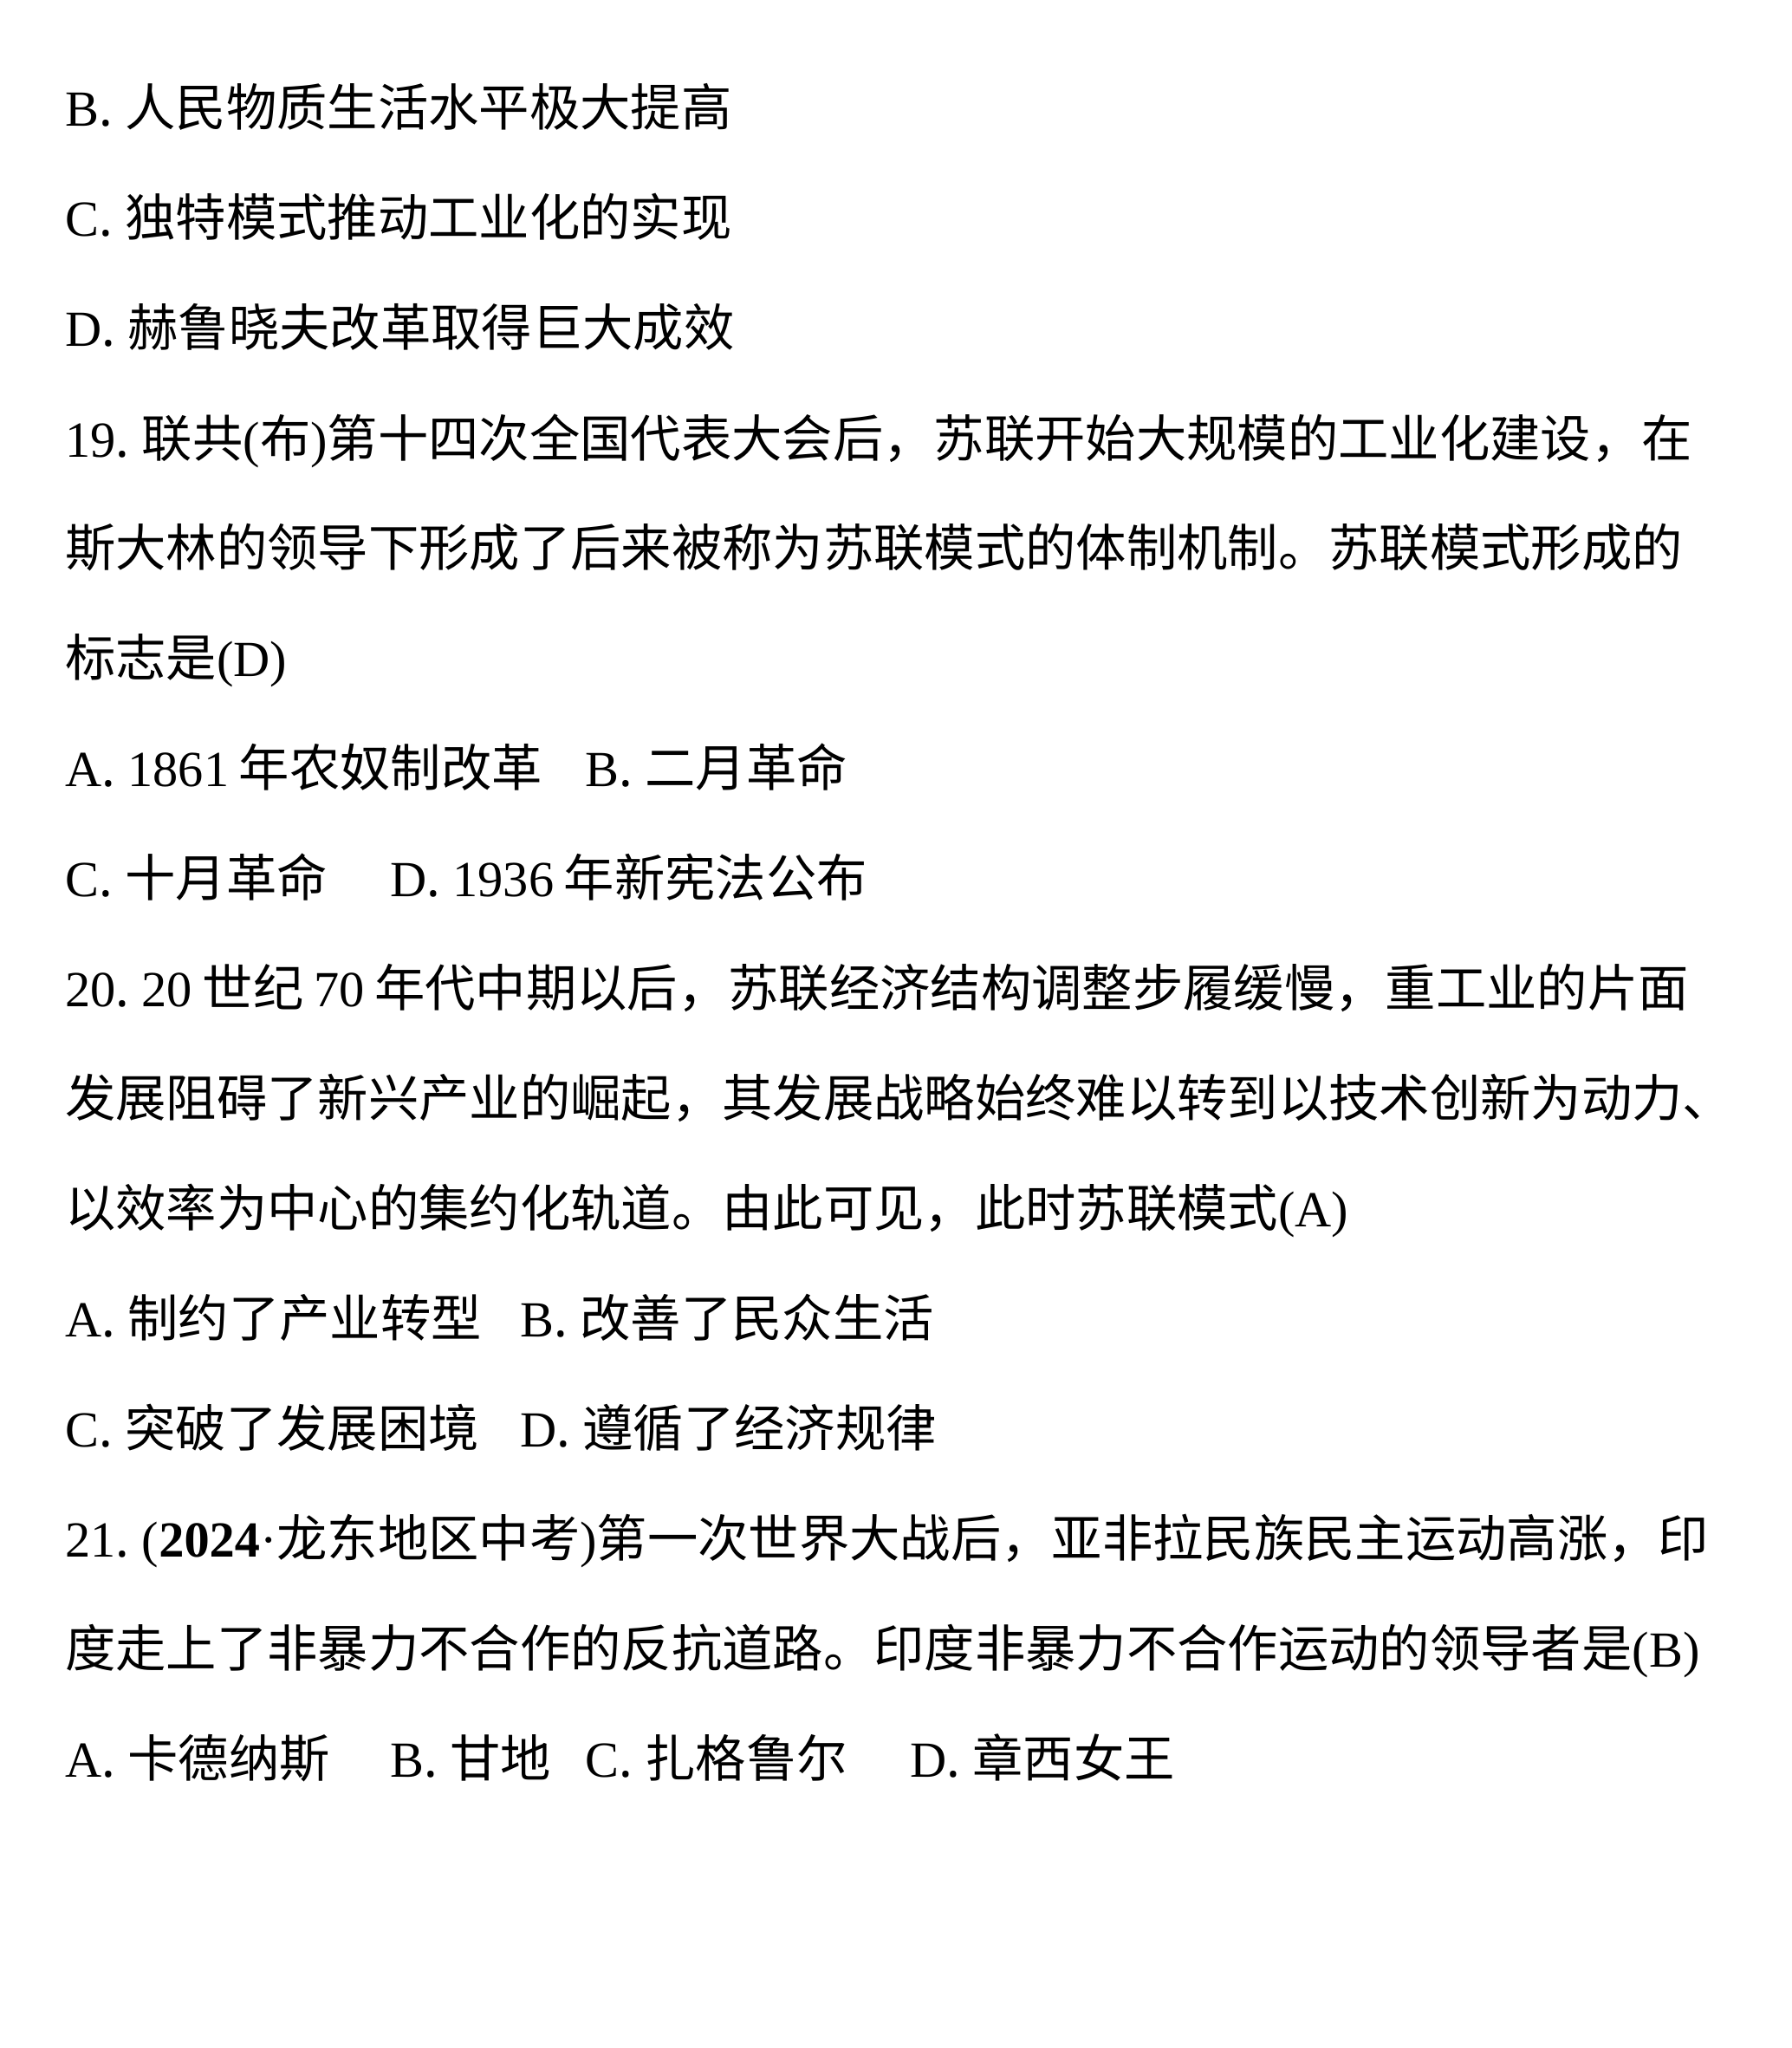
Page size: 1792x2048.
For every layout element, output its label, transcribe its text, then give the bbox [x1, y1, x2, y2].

text D. 赫鲁晓夫改革取得巨大成效 [65, 288, 1726, 361]
text 20. 20世纪70年代中期以后，苏联经济结构调整步履缓慢，重工业的片面发展阻碍了新兴产业的崛起，其发展战略始终难以转到以技术创新为动力、以效率为中心的集约化轨道。由此可见，此时苏联模式(A) [65, 948, 1726, 1241]
text 19. 联共(布)第十四次全国代表大会后，苏联开始大规模的工业化建设，在斯大林的领导下形成了后来被称为苏联模式的体制机制。苏联模式形成的标志是(D) [65, 398, 1726, 691]
text C. 突破了发展困境 D. 遵循了经济规律 [65, 1388, 1726, 1461]
text A. 制约了产业转型 B. 改善了民众生活 [65, 1278, 1726, 1351]
text A. 1861年农奴制改革 B. 二月革命 [65, 727, 1726, 801]
text C. 十月革命 D. 1936年新宪法公布 [65, 838, 1726, 912]
text C. 独特模式推动工业化的实现 [65, 178, 1726, 251]
text B. 人民物质生活水平极大提高 [65, 68, 1726, 140]
text 21. (2024·龙东地区中考)第一次世界大战后，亚非拉民族民主运动高涨，印度走上了非暴力不合作的反抗道路。印度非暴力不合作运动的领导者是(B) [65, 1499, 1726, 1681]
text A. 卡德纳斯 B. 甘地 C. 扎格鲁尔 D. 章西女王 [65, 1718, 1726, 1791]
